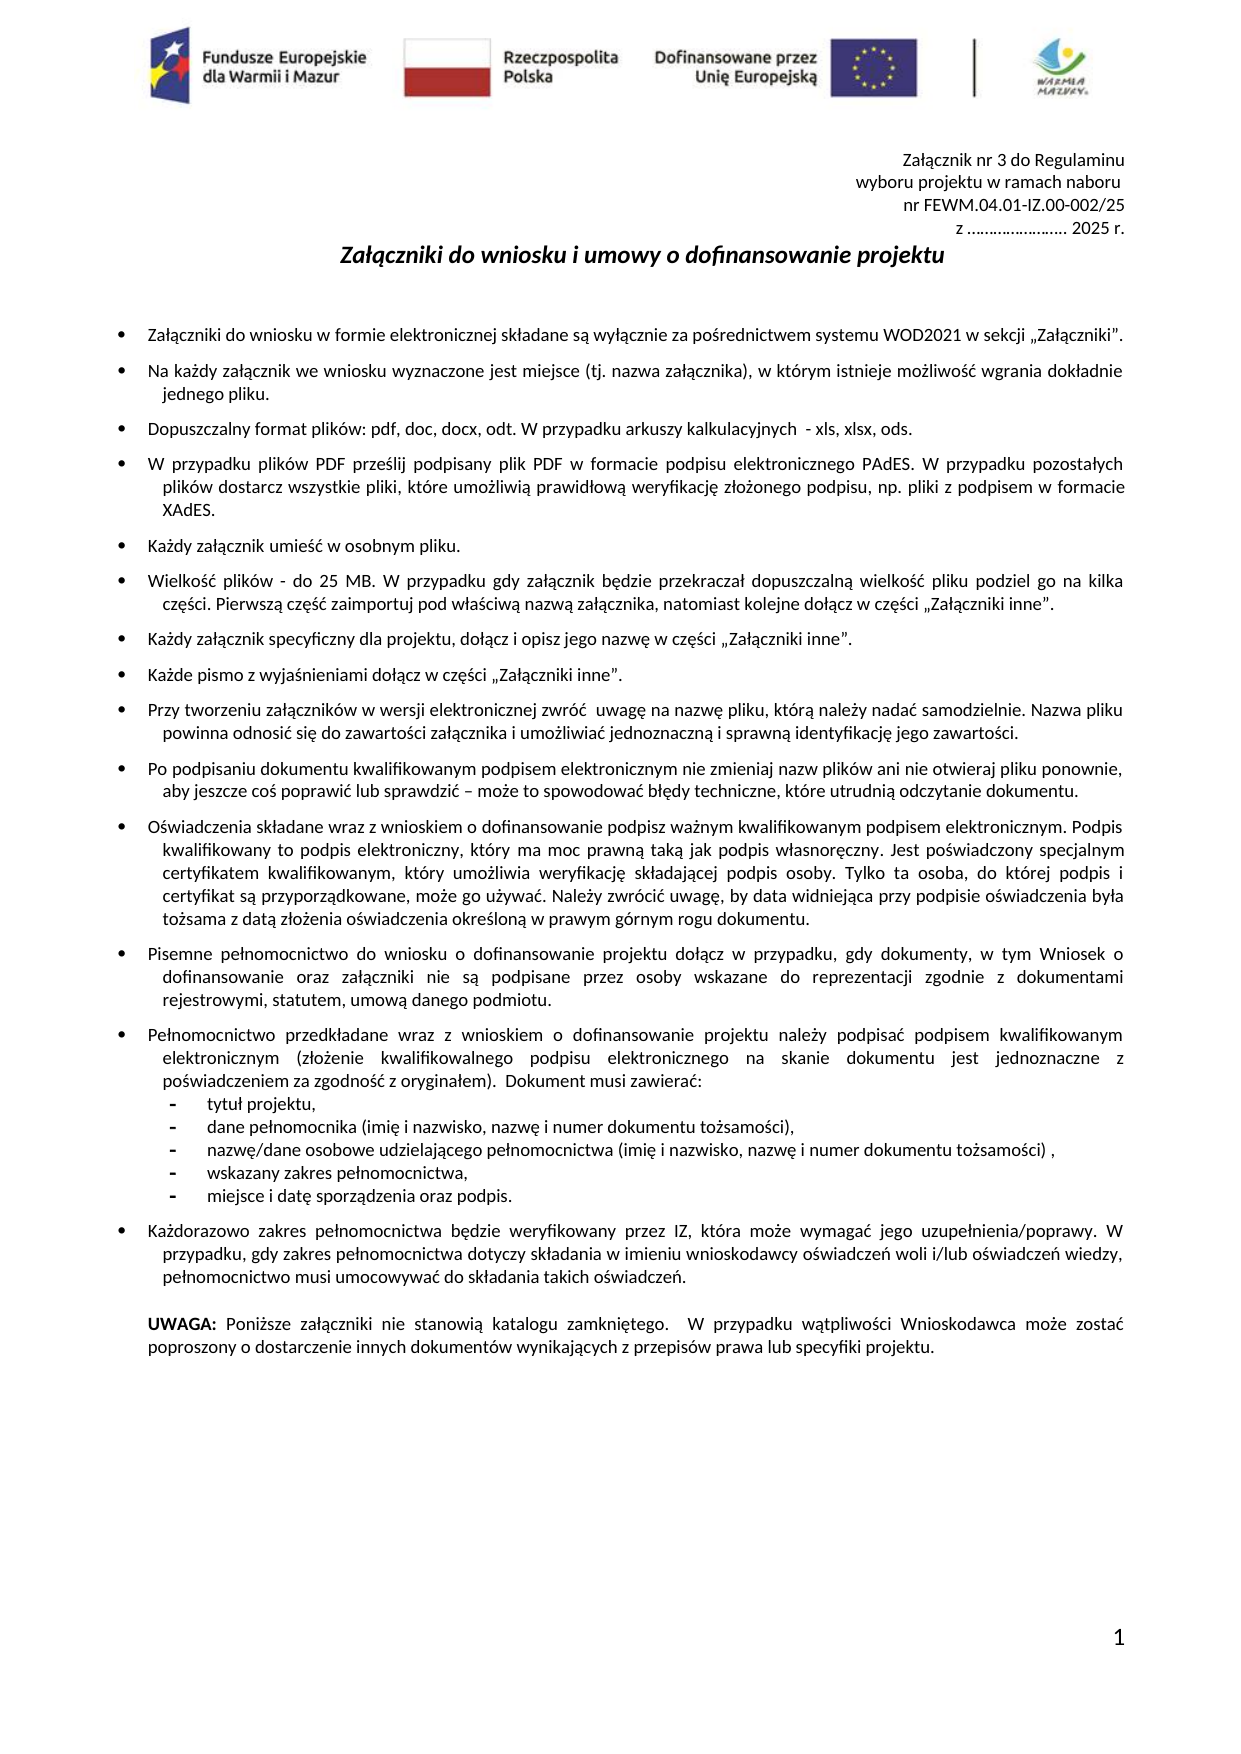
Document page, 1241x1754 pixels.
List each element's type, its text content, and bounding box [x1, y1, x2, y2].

list Przy tworzeniu załączników w wersji elektronicznej zwróć uwagę na nazwę pliku, którą należy nadać samodzielnie. Nazwa pliku powinna odnosić się do zawartości załącznika i umożliwiać jednoznaczną i sprawną identyfikację jego zawartości. [118, 698, 1125, 744]
list wyboru projektu w ramach naboru nr FEWM.04.01-IZ.00-002/25 [162, 171, 1125, 216]
list Załączniki do wniosku i umowy o dofinansowanie projektu [162, 239, 1125, 270]
list W przypadku plików PDF prześlij podpisany plik PDF w formacie podpisu elektronicznego PAdES. W przypadku pozostałych plików dostarcz wszystkie pliki, które umożliwią prawidłową weryfikację złożonego podpisu, np. pliki z podpisem w formacie XAdES. [118, 452, 1125, 521]
picture [132, 8, 1104, 118]
list wskazany zakres pełnomocnictwa, [169, 1161, 1125, 1184]
list z ………………….. 2025 r. [162, 216, 1125, 239]
list Pisemne pełnomocnictwo do wniosku o dofinansowanie projektu dołącz w przypadku, gdy dokumenty, w tym Wniosek o dofinansowanie oraz załączniki nie są podpisane przez osoby wskazane do reprezentacji zgodnie z dokumentami rejestrowymi, statutem, umową danego podmiotu. [118, 942, 1125, 1011]
list Każdorazowo zakres pełnomocnictwa będzie weryfikowany przez IZ, która może wymagać jego uzupełnienia/poprawy. W przypadku, gdy zakres pełnomocnictwa dotyczy składania w imieniu wnioskodawcy oświadczeń woli i/lub oświadczeń wiedzy, pełnomocnictwo musi umocowywać do składania takich oświadczeń. [118, 1219, 1125, 1288]
list Pełnomocnictwo przedkładane wraz z wnioskiem o dofinansowanie projektu należy podpisać podpisem kwalifikowanym elektronicznym (złożenie kwalifikowalnego podpisu elektronicznego na skanie dokumentu jest jednoznaczne z poświadczeniem za zgodność z oryginałem). Dokument musi zawierać: [118, 1023, 1125, 1092]
list Załącznik nr 3 do Regulaminu [162, 148, 1125, 171]
list miejsce i datę sporządzenia oraz podpis. [169, 1184, 1125, 1207]
list Załączniki do wniosku w formie elektronicznej składane są wyłącznie za pośrednictwem systemu WOD2021 w sekcji „Załączniki”. [118, 323, 1125, 346]
list nazwę/dane osobowe udzielającego pełnomocnictwa (imię i nazwisko, nazwę i numer dokumentu tożsamości) , [169, 1138, 1125, 1161]
list Na każdy załącznik we wniosku wyznaczone jest miejsce (tj. nazwa załącznika), w którym istnieje możliwość wgrania dokładnie jednego pliku. [118, 359, 1125, 404]
list tytuł projektu, [169, 1092, 1125, 1115]
list Po podpisaniu dokumentu kwalifikowanym podpisem elektronicznym nie zmieniaj nazw plików ani nie otwieraj pliku ponownie, aby jeszcze coś poprawić lub sprawdzić – może to spowodować błędy techniczne, które utrudnią odczytanie dokumentu. [118, 757, 1125, 802]
list Każde pismo z wyjaśnieniami dołącz w części „Załączniki inne”. [118, 663, 1125, 686]
list Każdy załącznik specyficzny dla projektu, dołącz i opisz jego nazwę w części „Załączniki inne”. [118, 627, 1125, 650]
list Oświadczenia składane wraz z wnioskiem o dofinansowanie podpisz ważnym kwalifikowanym podpisem elektronicznym. Podpis kwalifikowany to podpis elektroniczny, który ma moc prawną taką jak podpis własnoręczny. Jest poświadczony specjalnym certyfikatem kwalifikowanym, który umożliwia weryfikację składającej podpis osoby. Tylko ta osoba, do której podpis i certyfikat są przyporządkowane, może go używać. Należy zwrócić uwagę, by data widniejąca przy podpisie oświadczenia była tożsama z datą złożenia oświadczenia określoną w prawym górnym rogu dokumentu. [118, 815, 1125, 929]
list dane pełnomocnika (imię i nazwisko, nazwę i numer dokumentu tożsamości), [169, 1115, 1125, 1138]
list Wielkość plików - do 25 MB. W przypadku gdy załącznik będzie przekraczał dopuszczalną wielkość pliku podziel go na kilka części. Pierwszą część zaimportuj pod właściwą nazwą załącznika, natomiast kolejne dołącz w części „Załączniki inne”. [118, 569, 1125, 615]
text UWAGA: Poniższe załączniki nie stanowią katalogu zamkniętego. W przypadku wątpliwości Wnioskodawca może zostać poproszony o dostarczenie innych dokumentów wynikających z przepisów prawa lub specyfiki projektu. [148, 1313, 1125, 1358]
list Dopuszczalny format plików: pdf, doc, docx, odt. W przypadku arkuszy kalkulacyjnych - xls, xlsx, ods. [118, 417, 1125, 440]
list Każdy załącznik umieść w osobnym pliku. [118, 534, 1125, 557]
